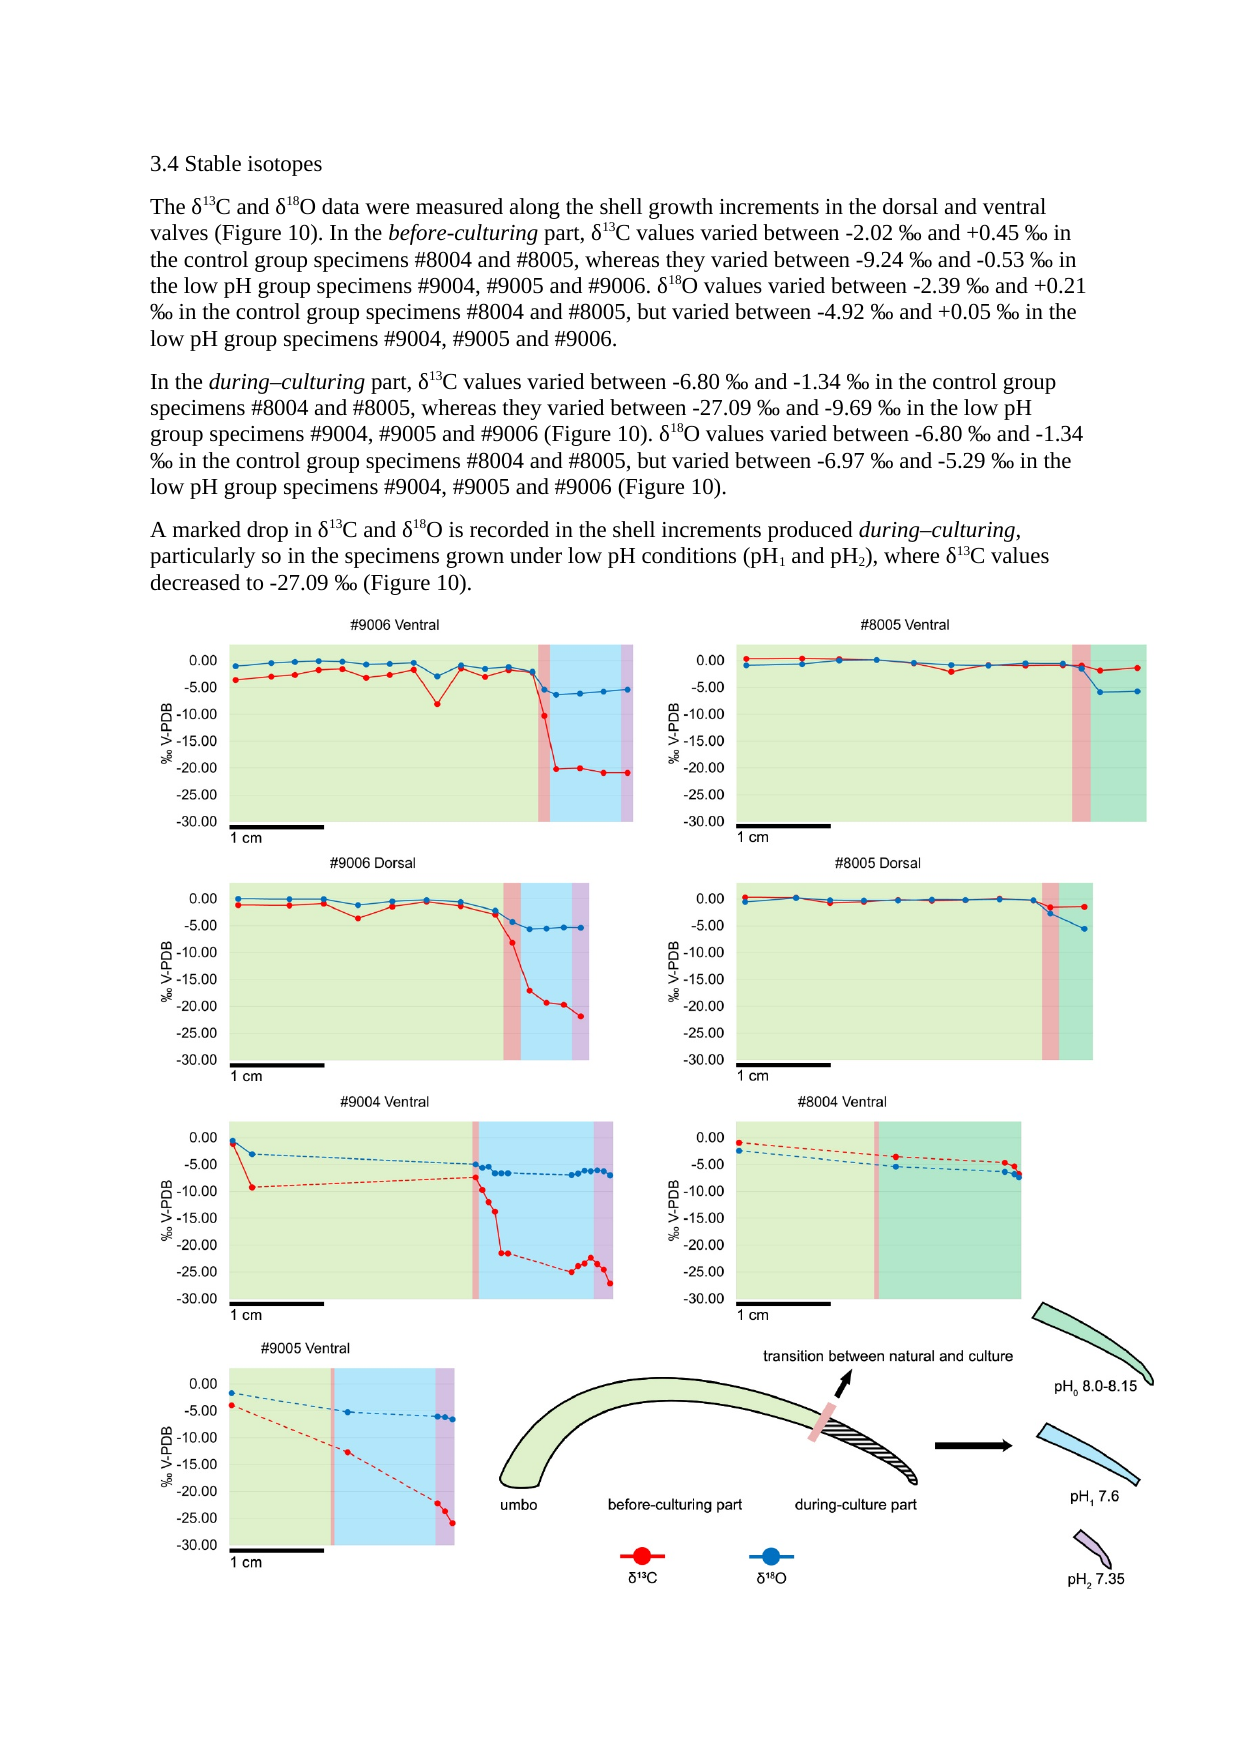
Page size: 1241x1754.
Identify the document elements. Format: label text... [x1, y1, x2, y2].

text A marked drop in δ13C and δ18O is recorded in the shell increments produced during–culturing, particularly so in the specimens grown under low pH conditions (pH1 and pH2), where δ13C values decreased to -27.09 ‰ (Figure 10). [150, 516, 1090, 595]
text The δ13C and δ18O data were measured along the shell growth increments in the dorsal and ventral valves (Figure 10). In the before-culturing part, δ13C values varied between -2.02 ‰ and +0.45 ‰ in the control group specimens #8004 and #8005, whereas they varied between -9.24 ‰ and -0.53 ‰ in the low pH group specimens #9004, #9005 and #9006. δ18O values varied between -2.39 ‰ and +0.21 ‰ in the control group specimens #8004 and #8005, but varied between -4.92 ‰ and +0.05 ‰ in the low pH group specimens #9004, #9005 and #9006. [150, 193, 1090, 351]
text 3.4 Stable isotopes [150, 150, 1090, 176]
text In the during–culturing part, δ13C values varied between -6.80 ‰ and -1.34 ‰ in the control group specimens #8004 and #8005, whereas they varied between -27.09 ‰ and -9.69 ‰ in the low pH group specimens #9004, #9005 and #9006 (Figure 10). δ18O values varied between -6.80 ‰ and -1.34 ‰ in the control group specimens #8004 and #8005, but varied between -6.97 ‰ and -5.29 ‰ in the low pH group specimens #9004, #9005 and #9006 (Figure 10). [150, 368, 1090, 499]
picture [150, 612, 1154, 1589]
